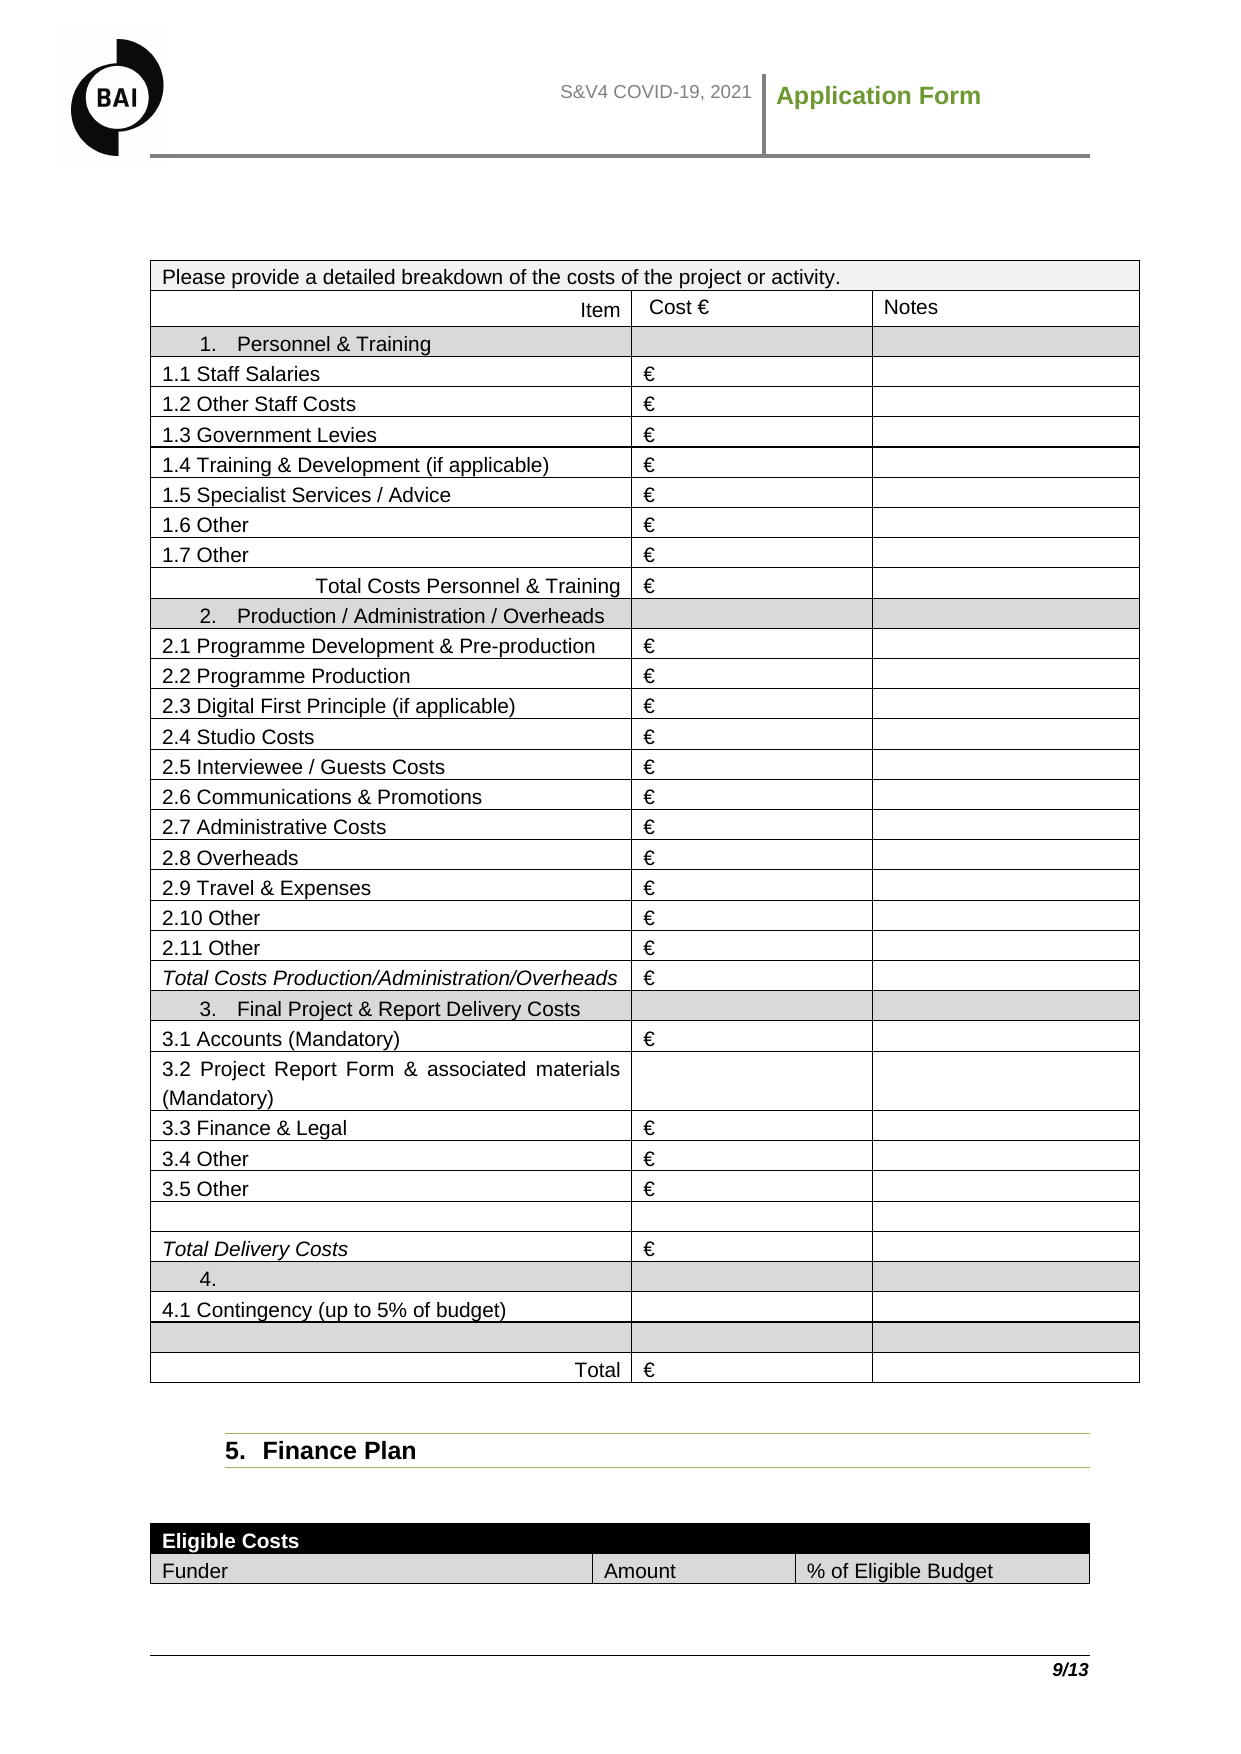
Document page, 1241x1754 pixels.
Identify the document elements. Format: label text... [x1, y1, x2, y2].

table_cell € [632, 870, 872, 899]
table_cell € [632, 448, 872, 477]
table_cell [873, 1171, 1139, 1201]
table_cell [873, 599, 1139, 628]
table_cell 3.3 Finance & Legal [151, 1111, 631, 1140]
table_cell [873, 901, 1139, 930]
table_cell € [632, 750, 872, 779]
table_cell [873, 327, 1139, 356]
table_cell 1.5 Specialist Services / Advice [151, 478, 631, 507]
table_cell [873, 1202, 1139, 1231]
table_cell [873, 659, 1139, 688]
table_cell € [632, 538, 872, 567]
table_cell [873, 417, 1139, 446]
table_cell [632, 327, 872, 356]
table_cell [873, 931, 1139, 960]
table_cell % of Eligible Budget [796, 1554, 1089, 1583]
table_cell [873, 1292, 1139, 1321]
table_cell 2.1 Programme Development & Pre-production [151, 629, 631, 658]
table_cell [873, 1052, 1139, 1110]
table_cell [632, 1202, 872, 1231]
table_cell [873, 357, 1139, 386]
table_cell Item [151, 291, 631, 326]
table_cell [632, 1052, 872, 1110]
table_cell Personnel & Training [151, 327, 631, 356]
table_cell € [632, 1141, 872, 1170]
table_cell [151, 1323, 631, 1352]
table_cell € [632, 387, 872, 416]
table_cell € [632, 659, 872, 688]
table_cell [873, 870, 1139, 899]
table_cell [873, 1021, 1139, 1051]
table_cell € [632, 478, 872, 507]
table_cell [873, 1111, 1139, 1140]
table_cell [873, 719, 1139, 748]
table_cell 2.5 Interviewee / Guests Costs [151, 750, 631, 779]
table_cell € [632, 840, 872, 869]
table_header Eligible Costs [151, 1524, 1089, 1553]
table_cell [873, 1141, 1139, 1170]
table_cell [151, 1202, 631, 1231]
table_cell 2.9 Travel & Expenses [151, 870, 631, 899]
table_cell 2.7 Administrative Costs [151, 810, 631, 839]
table_cell € [632, 961, 872, 990]
table_cell [873, 689, 1139, 718]
table_cell [873, 478, 1139, 507]
table_cell [873, 991, 1139, 1020]
table_cell € [632, 357, 872, 386]
table_cell [632, 1323, 872, 1352]
table_cell € [632, 508, 872, 537]
table_cell [632, 599, 872, 628]
table_cell € [632, 417, 872, 446]
table_cell € [632, 1171, 872, 1201]
table_cell 1.4 Training & Development (if applicable) [151, 448, 631, 477]
table_cell [873, 1262, 1139, 1291]
table_cell [632, 1292, 872, 1321]
table_cell [873, 961, 1139, 990]
table_cell Funder [151, 1554, 592, 1583]
table_cell € [632, 568, 872, 597]
table_cell 4.1 Contingency (up to 5% of budget) [151, 1292, 631, 1321]
table_cell € [632, 810, 872, 839]
table_cell [873, 780, 1139, 809]
subtitle Finance Plan [225, 1434, 1090, 1467]
table_cell € [632, 780, 872, 809]
table_cell [632, 1262, 872, 1291]
table_cell [873, 387, 1139, 416]
table_cell [873, 1232, 1139, 1261]
table_cell [873, 1353, 1139, 1382]
table_cell Total Delivery Costs [151, 1232, 631, 1261]
table_cell [873, 448, 1139, 477]
table_cell 1.7 Other [151, 538, 631, 567]
table_cell [873, 568, 1139, 597]
table_cell € [632, 1111, 872, 1140]
table_cell € [632, 1021, 872, 1051]
table_cell [873, 750, 1139, 779]
table_cell 1.3 Government Levies [151, 417, 631, 446]
table_cell € [632, 719, 872, 748]
table_cell 2.11 Other [151, 931, 631, 960]
table_cell 2.8 Overheads [151, 840, 631, 869]
table_cell [873, 629, 1139, 658]
table_cell € [632, 689, 872, 718]
table_cell € [632, 1232, 872, 1261]
table_cell € [632, 1353, 872, 1382]
table_cell 2.10 Other [151, 901, 631, 930]
table_cell € [632, 629, 872, 658]
table_cell 2.4 Studio Costs [151, 719, 631, 748]
table_cell [151, 1262, 631, 1291]
table_cell Total [151, 1353, 631, 1382]
table_cell 1.6 Other [151, 508, 631, 537]
table_cell [873, 508, 1139, 537]
table_cell € [632, 901, 872, 930]
table_cell 2.3 Digital First Principle (if applicable) [151, 689, 631, 718]
table_cell 3.5 Other [151, 1171, 631, 1201]
table_cell 3.1 Accounts (Mandatory) [151, 1021, 631, 1051]
table_cell [873, 810, 1139, 839]
table_cell [873, 538, 1139, 567]
table_cell Total Costs Personnel & Training [151, 568, 631, 597]
table_cell Amount [593, 1554, 795, 1583]
table_cell 2.2 Programme Production [151, 659, 631, 688]
table_cell 3.4 Other [151, 1141, 631, 1170]
table_cell 1.1 Staff Salaries [151, 357, 631, 386]
picture [56, 23, 171, 171]
table_cell Total Costs Production/Administration/Overheads [151, 961, 631, 990]
table_cell Please provide a detailed breakdown of the costs of the project or activity. [151, 261, 1139, 290]
table_cell Notes [873, 291, 1139, 326]
table_cell 2.6 Communications & Promotions [151, 780, 631, 809]
table_cell Final Project & Report Delivery Costs [151, 991, 631, 1020]
table_cell Production / Administration / Overheads [151, 599, 631, 628]
table_cell 3.2 Project Report Form & associated materials (Mandatory) [151, 1052, 631, 1110]
table_cell [632, 991, 872, 1020]
table_cell Cost € [632, 291, 872, 326]
table_cell € [632, 931, 872, 960]
table_cell [873, 1323, 1139, 1352]
table_cell 1.2 Other Staff Costs [151, 387, 631, 416]
table_cell [873, 840, 1139, 869]
